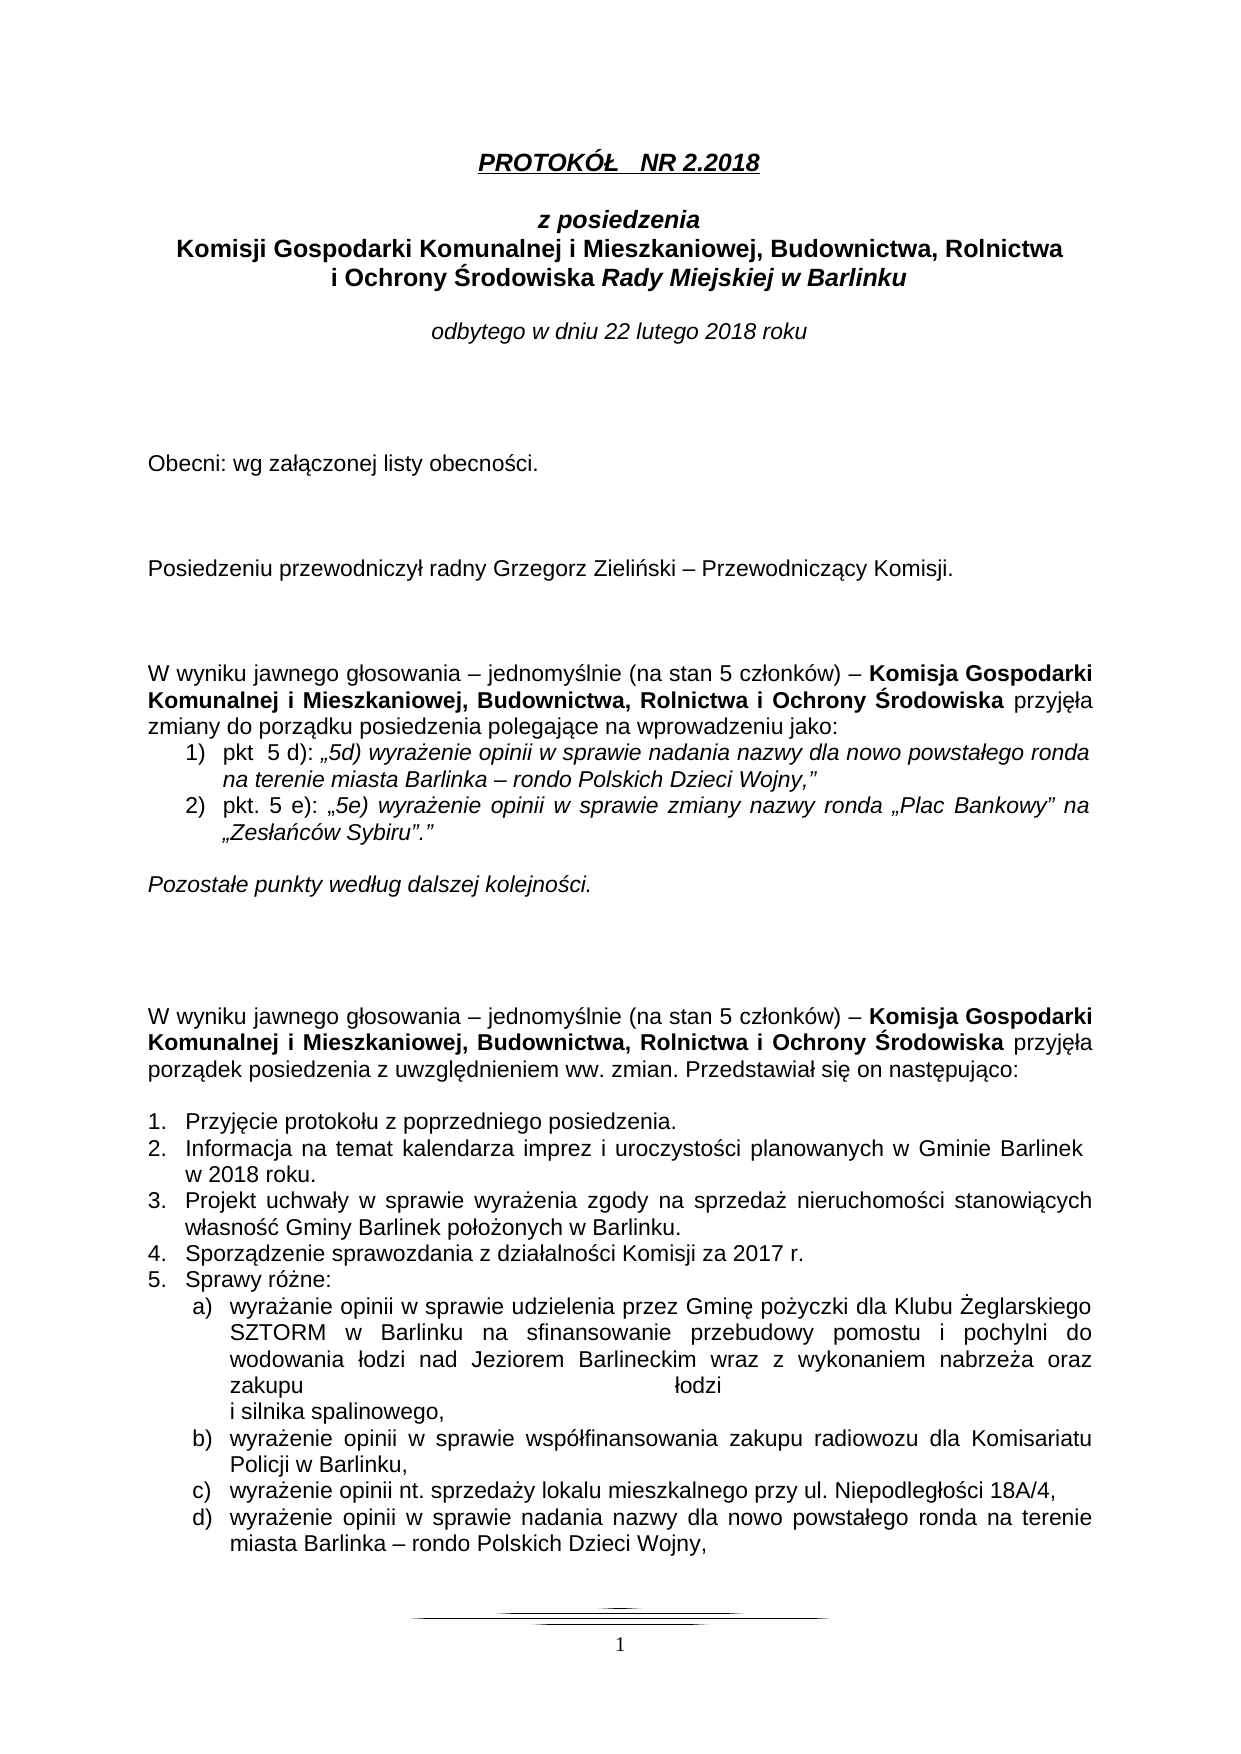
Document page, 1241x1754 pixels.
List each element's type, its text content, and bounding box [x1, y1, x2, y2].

list Projekt uchwały w sprawie wyrażenia zgody na sprzedaż nieruchomości stanowiących własność Gminy Barlinek położonych w Barlinku. [148, 1187, 1093, 1240]
text W wyniku jawnego głosowania – jednomyślnie (na stan 5 członków) – Komisja Gospodarki Komunalnej i Mieszkaniowej, Budownictwa, Rolnictwa i Ochrony Środowiska przyjęła zmiany do porządku posiedzenia polegające na wprowadzeniu jako: [148, 660, 1093, 739]
text Komisji Gospodarki Komunalnej i Mieszkaniowej, Budownictwa, Rolnictwa [148, 234, 1093, 263]
text W wyniku jawnego głosowania – jednomyślnie (na stan 5 członków) – Komisja Gospodarki Komunalnej i Mieszkaniowej, Budownictwa, Rolnictwa i Ochrony Środowiska przyjęła porządek posiedzenia z uwzględnieniem ww. zmian. Przedstawiał się on następująco: [148, 1003, 1093, 1082]
list wyrażanie opinii w sprawie udzielenia przez Gminę pożyczki dla Klubu Żeglarskiego SZTORM w Barlinku na sfinansowanie przebudowy pomostu i pochylni do wodowania łodzi nad Jeziorem Barlineckim wraz z wykonaniem nabrzeża oraz zakupu łodzi i silnika spalinowego, [192, 1293, 1093, 1424]
list wyrażenie opinii w sprawie współfinansowania zakupu radiowozu dla Komisariatu Policji w Barlinku, [192, 1424, 1093, 1477]
text Pozostałe punkty według dalszej kolejności. [148, 871, 1093, 897]
text i Ochrony Środowiska Rady Miejskiej w Barlinku [148, 263, 1093, 291]
list Przyjęcie protokołu z poprzedniego posiedzenia. [148, 1108, 1093, 1135]
list Sporządzenie sprawozdania z działalności Komisji za 2017 r. [148, 1240, 1093, 1266]
text z posiedzenia [148, 205, 1093, 234]
text Posiedzeniu przewodniczył radny Grzegorz Zieliński – Przewodniczący Komisji. [148, 555, 1093, 581]
list wyrażenie opinii w sprawie nadania nazwy dla nowo powstałego ronda na terenie miasta Barlinka – rondo Polskich Dzieci Wojny, [192, 1504, 1093, 1556]
list Informacja na temat kalendarza imprez i uroczystości planowanych w Gminie Barlinek w 2018 roku. [148, 1135, 1093, 1187]
list Sprawy różne: [148, 1266, 1093, 1293]
text PROTOKÓŁ NR 2.2018 [148, 148, 1093, 176]
list pkt. 5 e): „5e) wyrażenie opinii w sprawie zmiany nazwy ronda „Plac Bankowy” na „Zesłańców Sybiru”.” [185, 792, 1093, 845]
text Obecni: wg załączonej listy obecności. [148, 449, 1093, 476]
text odbytego w dniu 22 lutego 2018 roku [148, 318, 1093, 344]
list wyrażenie opinii nt. sprzedaży lokalu mieszkalnego przy ul. Niepodległości 18A/4, [192, 1477, 1093, 1504]
list pkt 5 d): „5d) wyrażenie opinii w sprawie nadania nazwy dla nowo powstałego ronda na terenie miasta Barlinka – rondo Polskich Dzieci Wojny,” [185, 739, 1093, 792]
